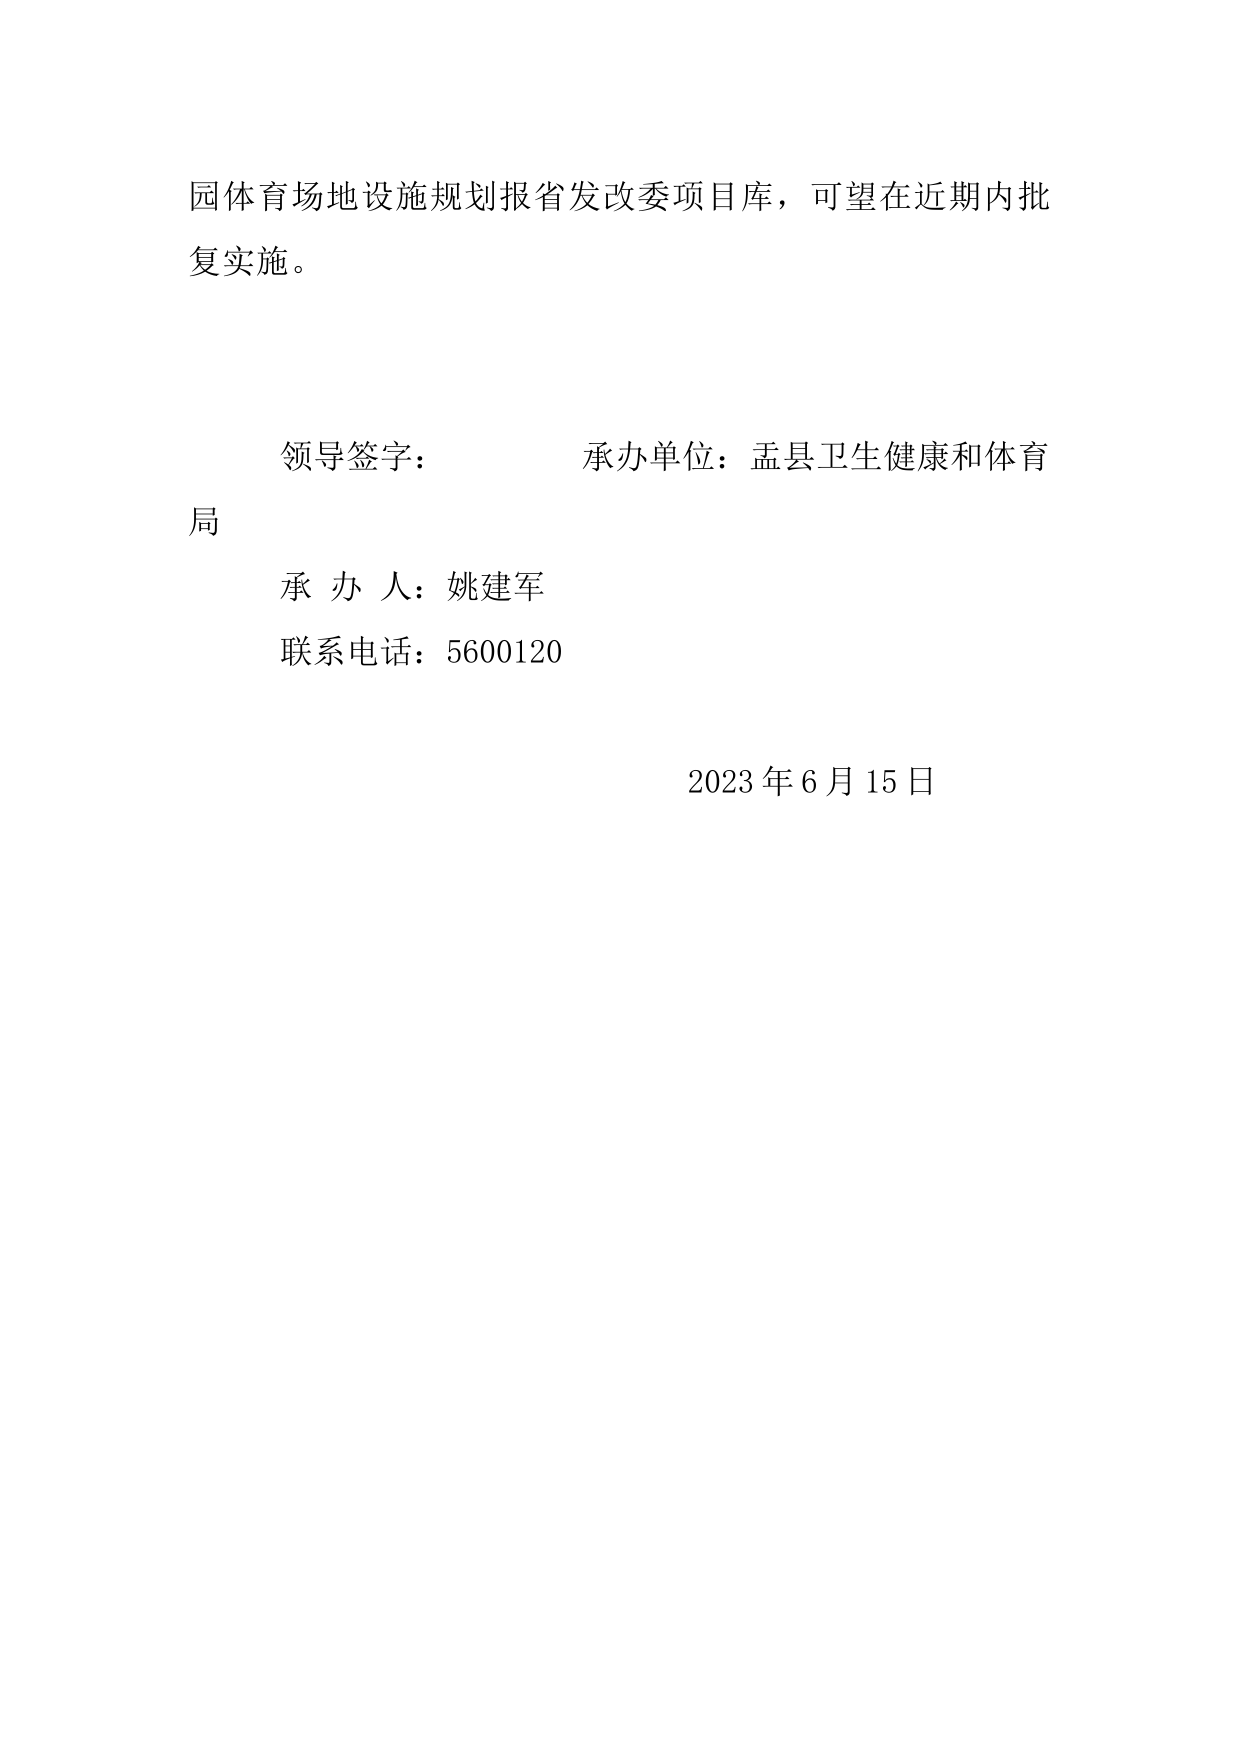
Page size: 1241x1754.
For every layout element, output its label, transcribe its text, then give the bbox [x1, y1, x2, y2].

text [187, 162, 1053, 292]
text 领导签字： 承办单位：盂县卫生健康和体育局 [187, 422, 1053, 552]
text 联系电话：5600120 [187, 617, 1053, 682]
text 2023年6月15日 [187, 747, 1053, 812]
text 承 办 人：姚建军 [187, 552, 1053, 617]
